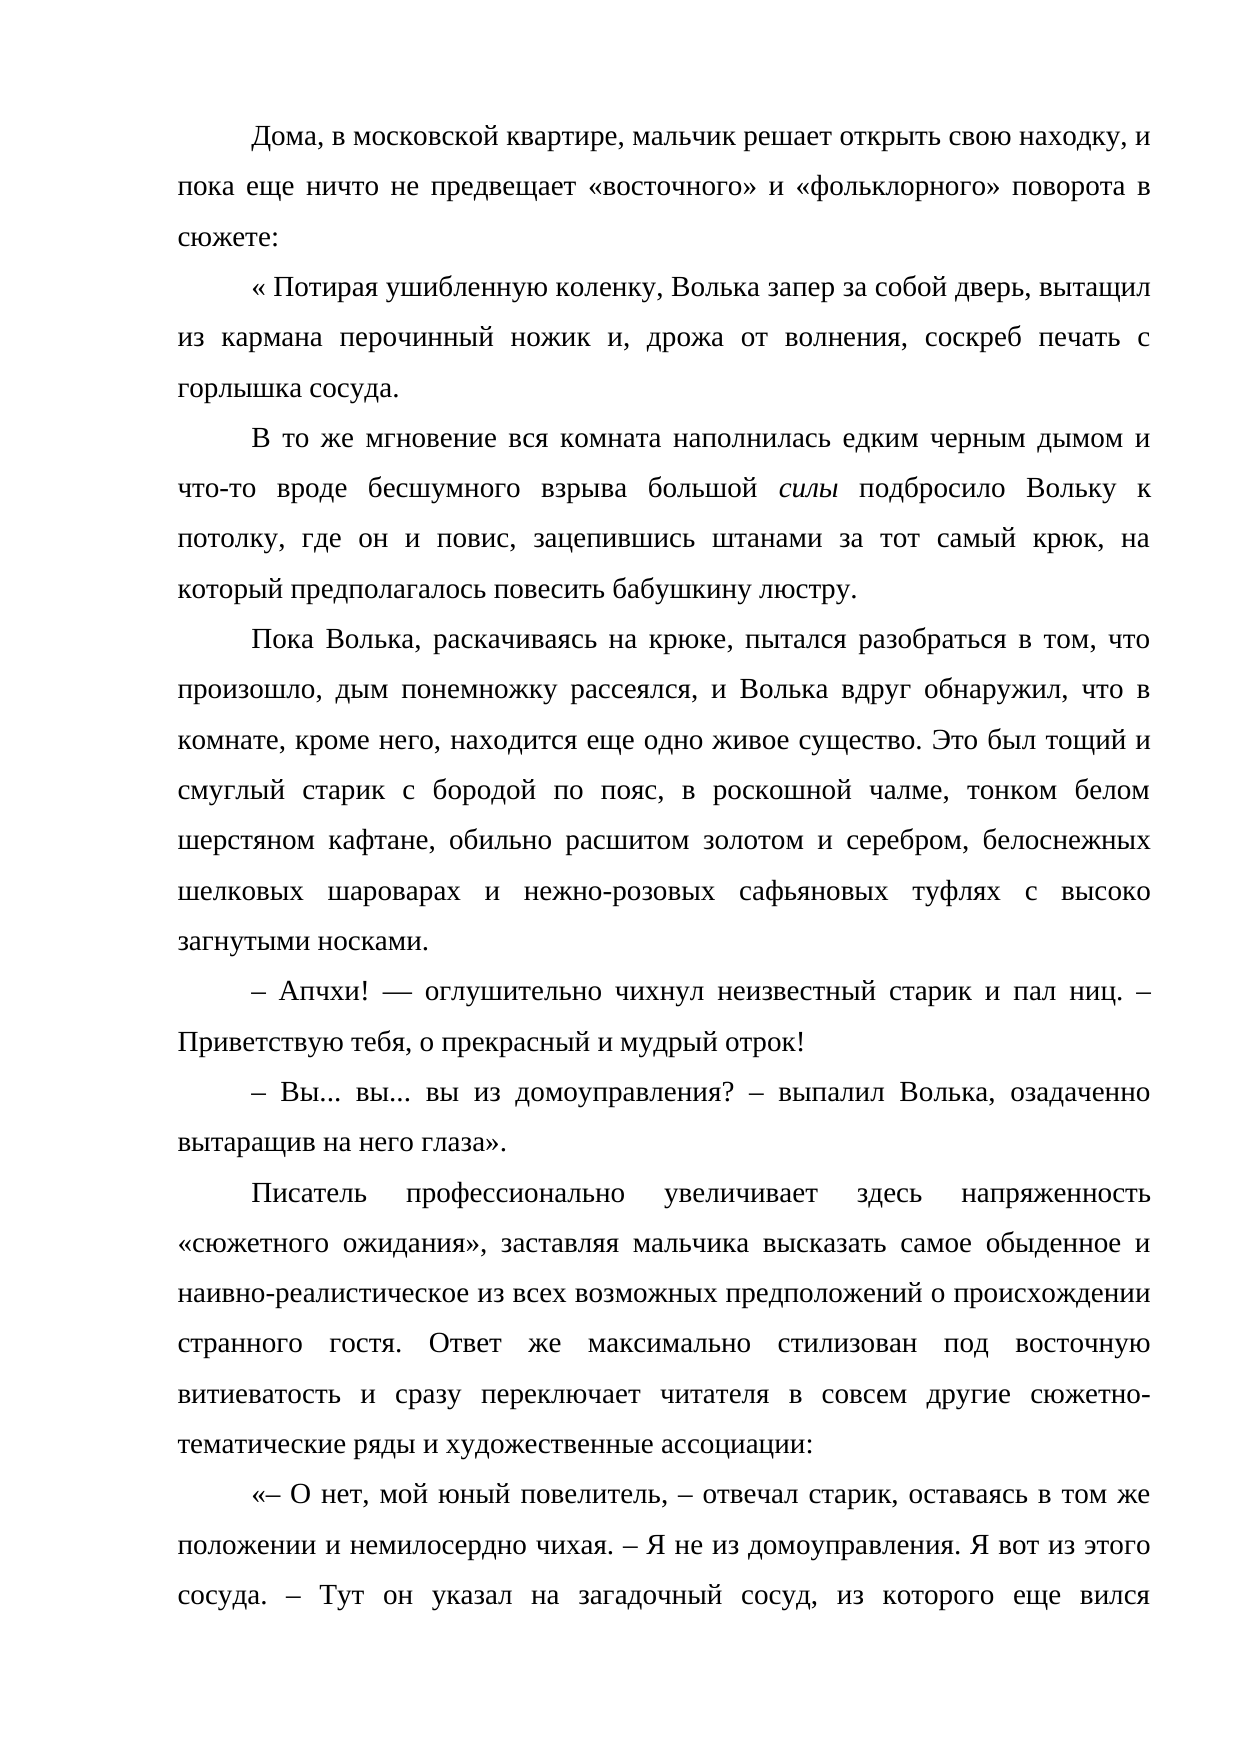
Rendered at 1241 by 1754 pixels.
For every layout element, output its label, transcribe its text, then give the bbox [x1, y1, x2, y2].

text – Апчхи! — оглушительно чихнул неизвестный старик и пал ниц. – Приветствую тебя, о прекрасный и мудрый отрок! [177, 973, 1152, 1057]
text Писатель профессионально увеличивает здесь напряженность «сюжетного ожидания», заставляя мальчика высказать самое обыденное и наивно-реалистическое из всех возможных предположений о происхождении странного гостя. Ответ же максимально стилизован под восточную витиеватость и сразу переключает читателя в совсем другие сюжетно-тематические ряды и художественные ассоциации: [177, 1175, 1152, 1460]
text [177, 1477, 1152, 1611]
text – Вы... вы... вы из домоуправления? – выпалил Волька, озадаченно вытаращив на него глаза». [177, 1074, 1152, 1158]
text Дома, в московской квартире, мальчик решает открыть свою находку, и пока еще ничто не предвещает «восточного» и «фольклорного» поворота в сюжете: [177, 118, 1152, 252]
text Пока Волька, раскачиваясь на крюке, пытался разобраться в том, что произошло, дым понемножку рассеялся, и Волька вдруг обнаружил, что в комнате, кроме него, находится еще одно живое существо. Это был тощий и смуглый старик с бородой по пояс, в роскошной чалме, тонком белом шерстяном кафтане, обильно расшитом золотом и серебром, белоснежных шелковых шароварах и нежно-розовых сафьяновых туфлях с высоко загнутыми носками. [177, 621, 1152, 957]
text « Потирая ушибленную коленку, Волька запер за собой дверь, вытащил из кармана перочинный ножик и, дрожа от волнения, соскреб печать с горлышка сосуда. [177, 269, 1152, 403]
text В то же мгновение вся комната наполнилась едким черным дымом и что-то вроде бесшумного взрыва большой силы подбросило Вольку к потолку, где он и повис, зацепившись штанами за тот самый крюк, на который предполагалось повесить бабушкину люстру. [177, 420, 1152, 604]
